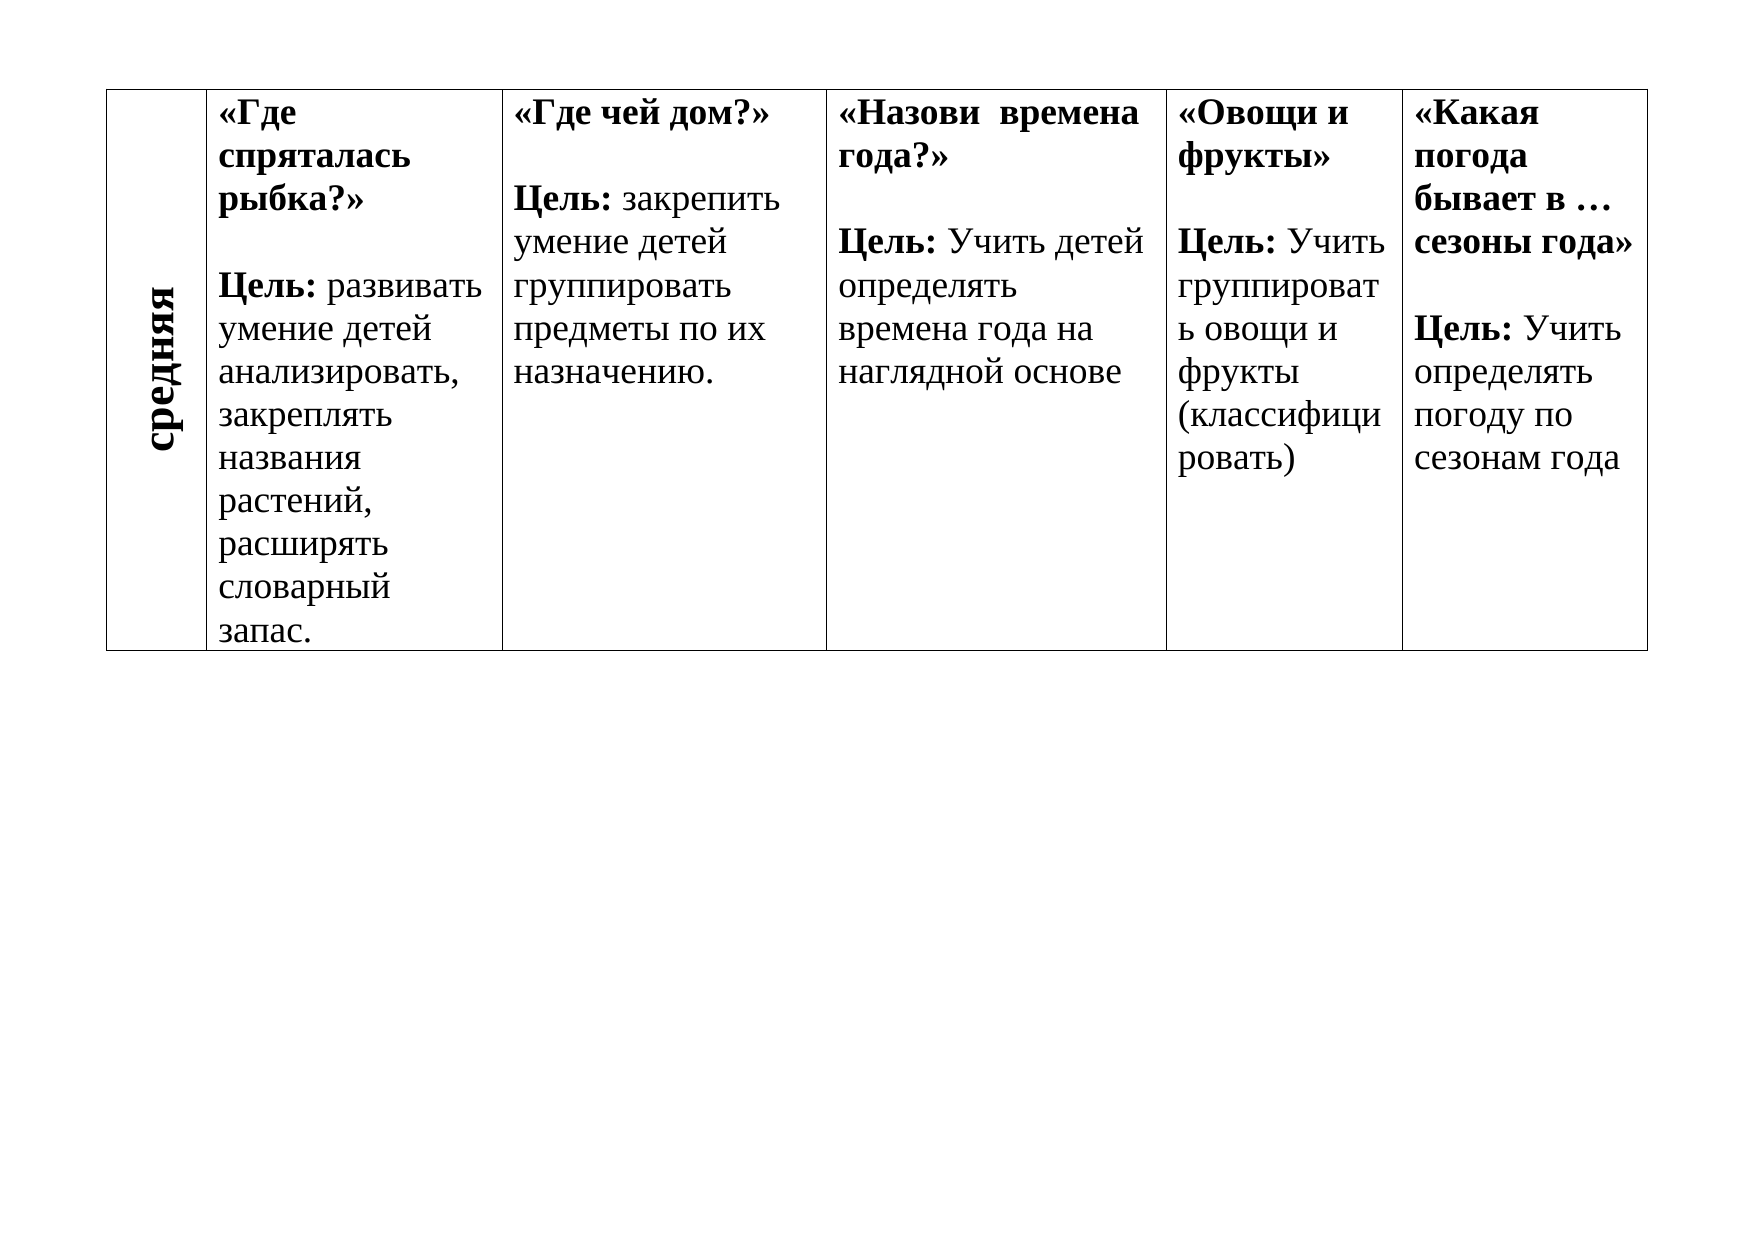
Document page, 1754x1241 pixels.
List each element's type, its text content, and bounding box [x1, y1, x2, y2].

table_cell «Овощи и фрукты» Цель: Учить группировать овощи и фрукты (классифицировать) [1167, 90, 1402, 650]
table_cell «Назови времена года?» Цель: Учить детей определять времена года на наглядной основе [827, 90, 1166, 650]
table_cell средняя [107, 90, 206, 650]
table_cell «Какая погода бывает в … сезоны года» Цель: Учить определять погоду по сезонам года [1403, 90, 1647, 650]
table_cell «Где спряталась рыбка?» Цель: развивать умение детей анализировать, закреплять названия растений, расширять словарный запас. [207, 90, 502, 650]
table_cell «Где чей дом?» Цель: закрепить умение детей группировать предметы по их назначению. [503, 90, 826, 650]
